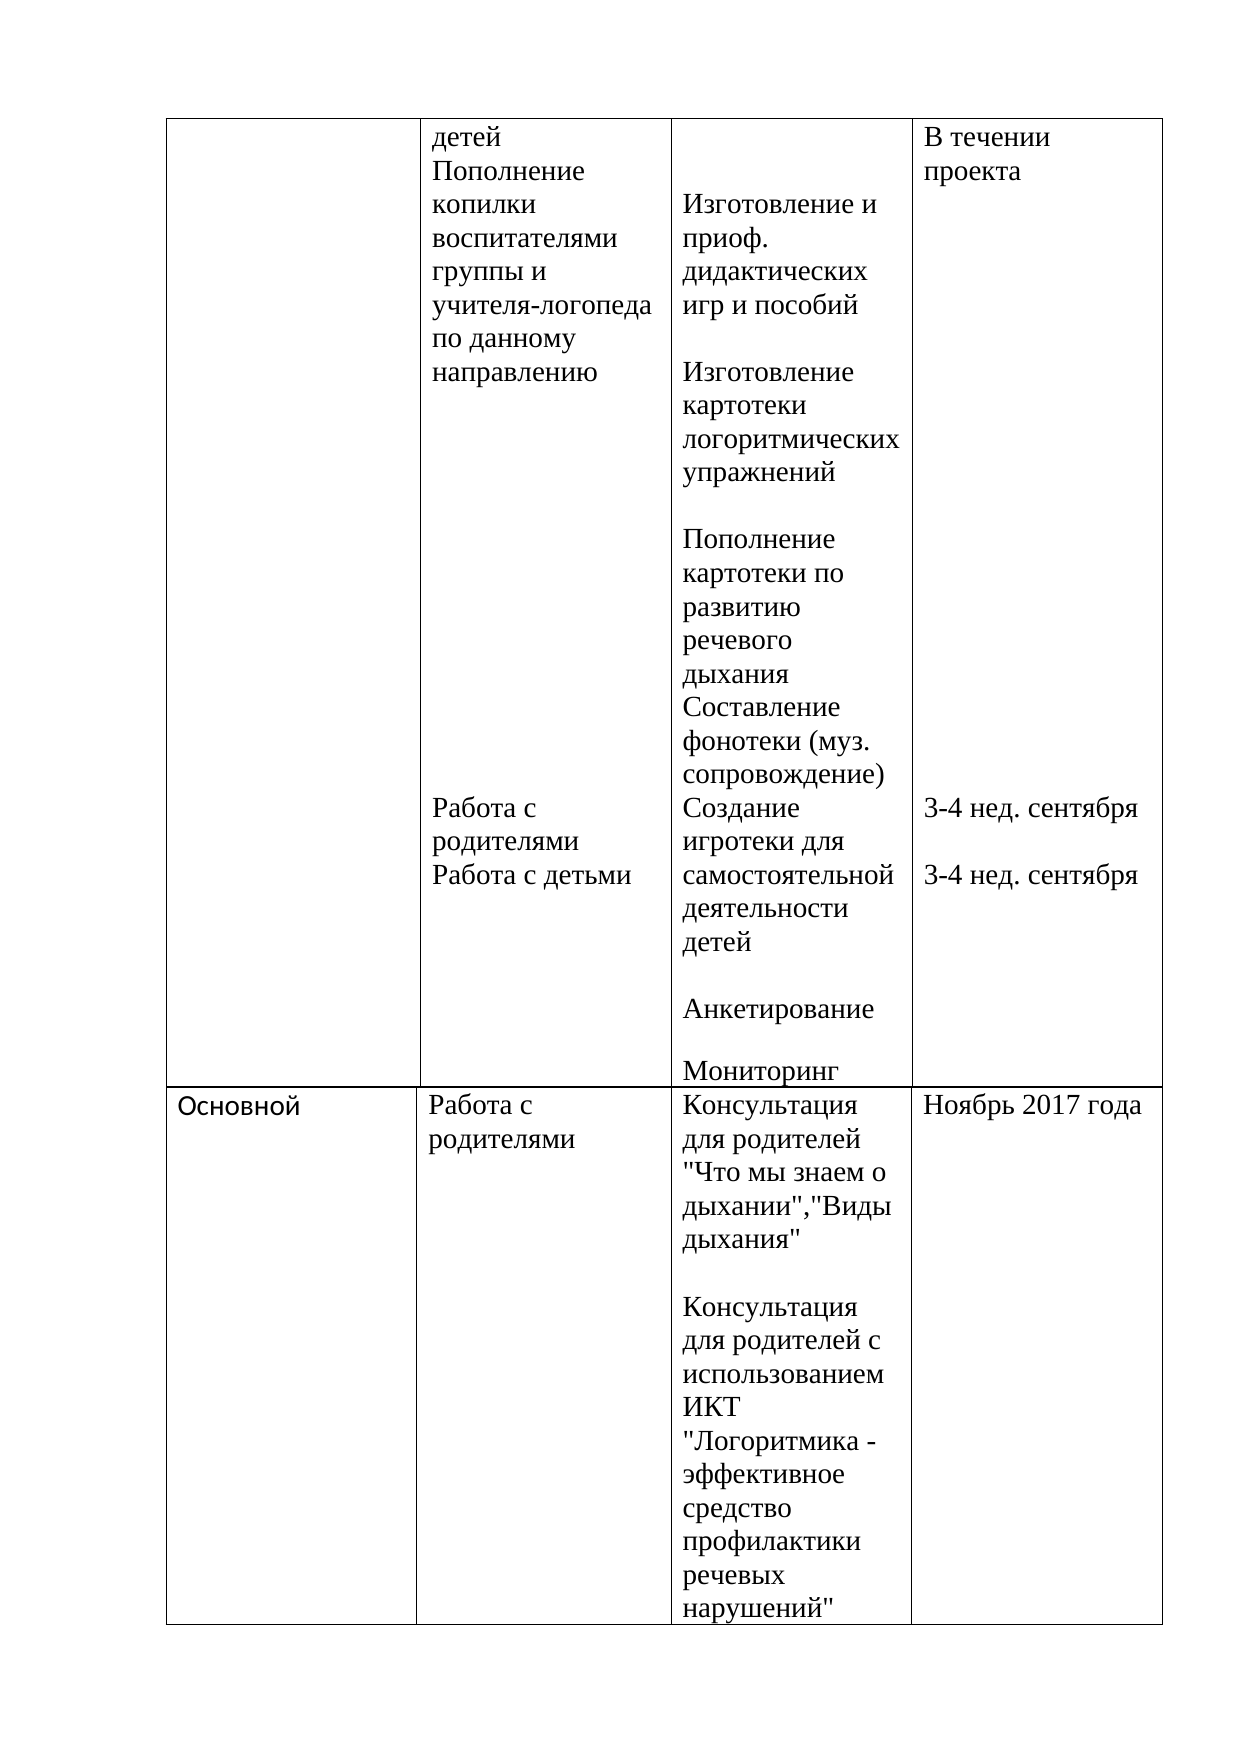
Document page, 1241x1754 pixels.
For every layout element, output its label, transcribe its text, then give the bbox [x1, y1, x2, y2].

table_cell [672, 1088, 911, 1624]
table_cell Основной [167, 1088, 416, 1624]
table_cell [913, 119, 1162, 1086]
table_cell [421, 119, 671, 1086]
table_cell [672, 119, 912, 1086]
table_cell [912, 1088, 1162, 1624]
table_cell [167, 119, 420, 1086]
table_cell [417, 1088, 671, 1624]
